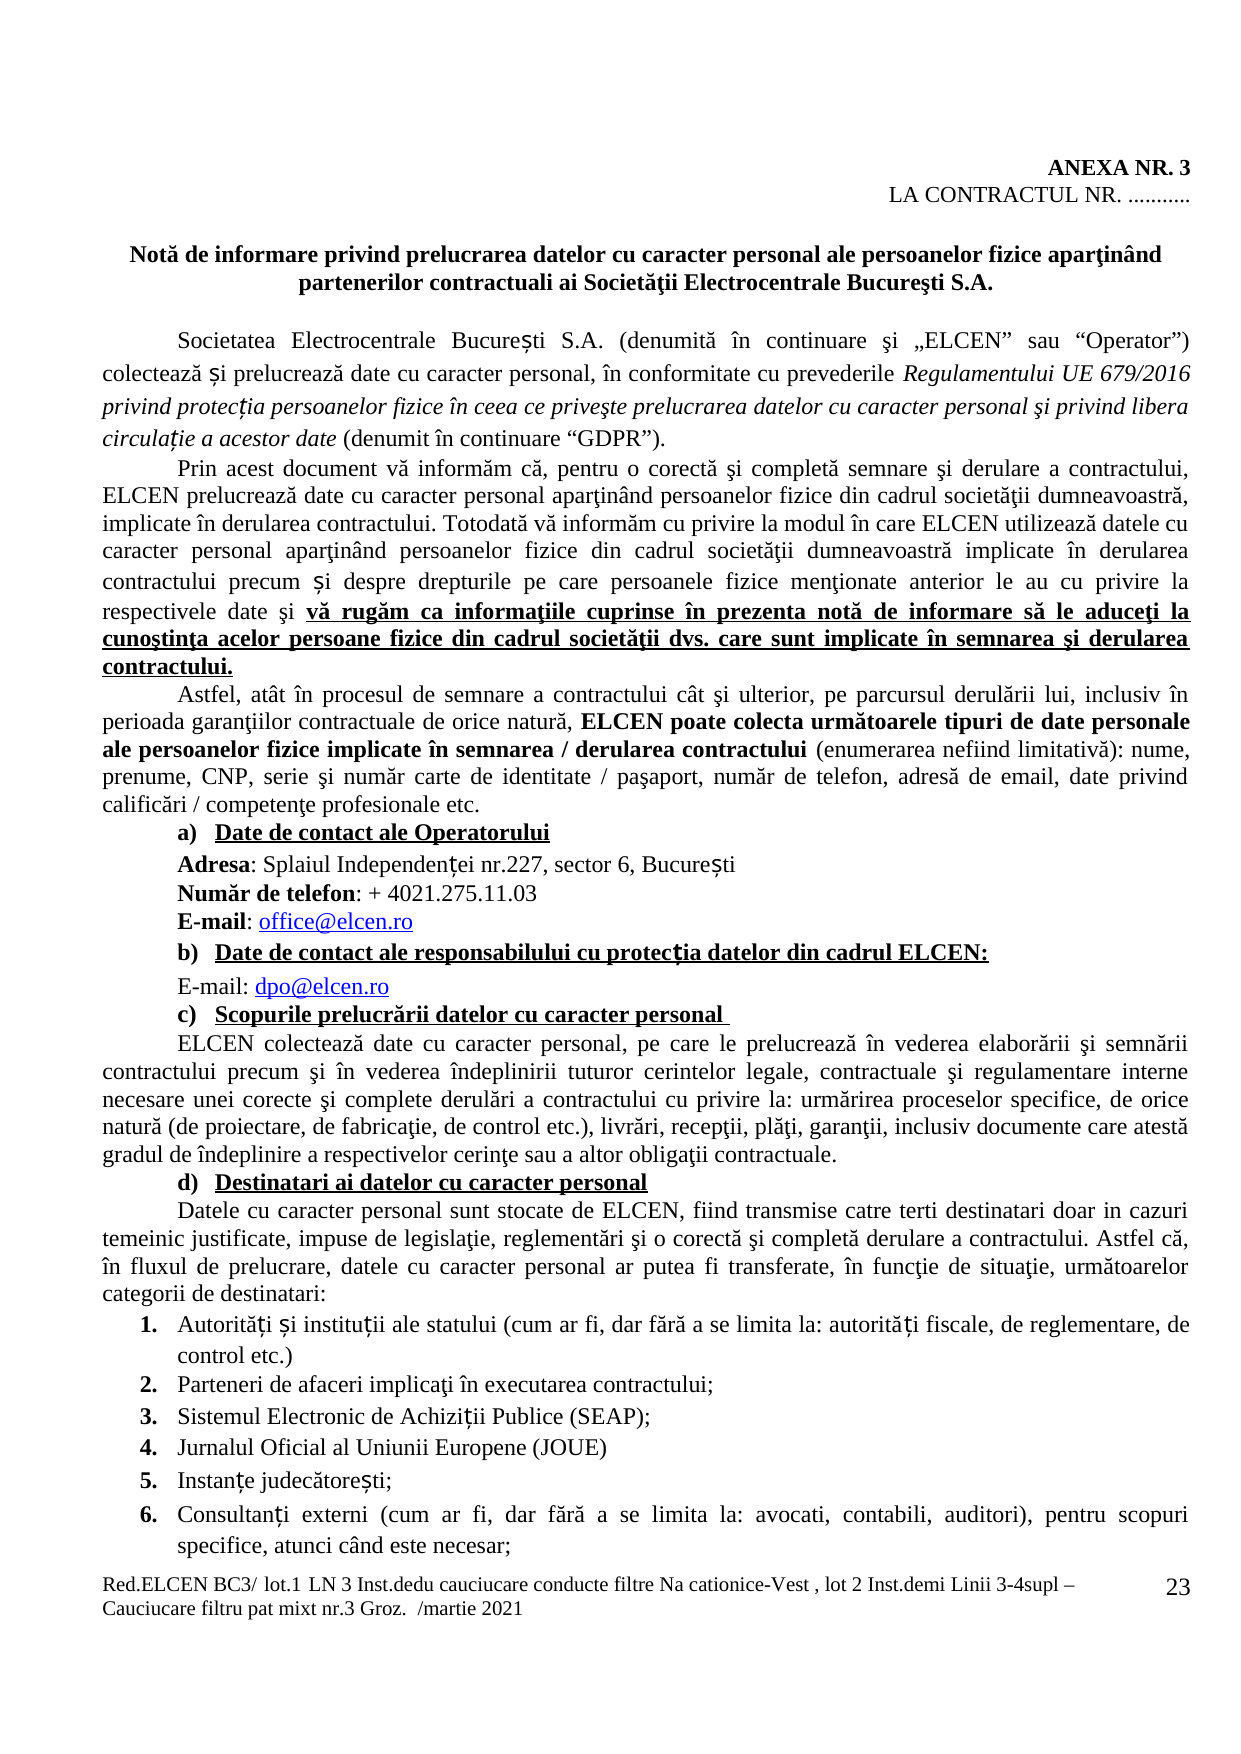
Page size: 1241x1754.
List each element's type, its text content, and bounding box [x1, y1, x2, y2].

list Destinatari ai datelor cu caracter personal [177, 1167, 1191, 1195]
list Sistemul Electronic de Achiziții Publice (SEAP); [139, 1399, 1191, 1431]
list Scopurile prelucrării datelor cu caracter personal [177, 999, 1191, 1028]
list Consultanți externi (cum ar fi, dar fără a se limita la: avocati, contabili, auditori), pentru scopuri specifice, atunci când este necesar; [139, 1497, 1191, 1559]
text LA CONTRACTUL NR. ........... [102, 181, 1191, 207]
list Parteneri de afaceri implicaţi în executarea contractului; [139, 1370, 1191, 1397]
text Astfel, atât în procesul de semnare a contractului cât şi ulterior, pe parcursul derulării lui, inclusiv în perioada garanţiilor contractuale de orice natură, ELCEN poate colecta următoarele tipuri de date personale ale persoanelor fizice implicate în semnarea / derularea contractului (enumerarea nefiind limitativă): nume, prenume, CNP, serie şi număr carte de identitate / paşaport, număr de telefon, adresă de email, date privind calificări / competenţe profesionale etc. [102, 679, 1191, 818]
list Autorități și instituții ale statului (cum ar fi, dar fără a se limita la: autorități fiscale, de reglementare, de control etc.) [139, 1307, 1191, 1368]
text Prin acest document vă informăm că, pentru o corectă şi completă semnare şi derulare a contractului, ELCEN prelucrează date cu caracter personal aparţinând persoanelor fizice din cadrul societăţii dumneavoastră, implicate în derularea contractului. Totodată vă informăm cu privire la modul în care ELCEN utilizează datele cu caracter personal aparţinând persoanelor fizice din cadrul societăţii dumneavoastră implicate în derularea contractului precum și despre drepturile pe care persoanele fizice menţionate anterior le au cu privire la respectivele date şi vă rugăm ca informaţiile cuprinse în prezenta notă de informare să le aduceţi la cunoştinţa acelor persoane fizice din cadrul societăţii dvs. care sunt implicate în semnarea şi derularea contractului. [102, 454, 1191, 679]
list Date de contact ale Operatorului [177, 818, 1191, 845]
text Adresa: Splaiul Independenței nr.227, sector 6, București [102, 847, 1191, 879]
text E-mail: office@elcen.ro [102, 907, 1191, 934]
text Societatea Electrocentrale București S.A. (denumită în continuare şi „ELCEN” sau “Operator”) colectează și prelucrează date cu caracter personal, în conformitate cu prevederile Regulamentului UE 679/2016 privind protecția persoanelor fizice în ceea ce priveşte prelucrarea datelor cu caracter personal şi privind libera circulație a acestor date (denumit în continuare “GDPR”). [102, 323, 1191, 454]
text Număr de telefon: + 4021.275.11.03 [102, 879, 1191, 907]
list Jurnalul Oficial al Uniunii Europene (JOUE) [139, 1433, 1191, 1461]
text anexa nr. 3 [102, 154, 1191, 181]
text Notă de informare privind prelucrarea datelor cu caracter personal ale persoanelor fizice aparţinând partenerilor contractuali ai Societăţii Electrocentrale Bucureşti S.A. [102, 241, 1191, 296]
text ELCEN colectează date cu caracter personal, pe care le prelucrează în vederea elaborării şi semnării contractului precum şi în vederea îndeplinirii tuturor cerintelor legale, contractuale şi regulamentare interne necesare unei corecte şi complete derulări a contractului cu privire la: urmărirea proceselor specifice, de orice natură (de proiectare, de fabricaţie, de control etc.), livrări, recepţii, plăţi, garanţii, inclusiv documente care atestă gradul de îndeplinire a respectivelor cerinţe sau a altor obligaţii contractuale. [102, 1029, 1191, 1167]
text Datele cu caracter personal sunt stocate de ELCEN, fiind transmise catre terti destinatari doar in cazuri temeinic justificate, impuse de legislaţie, reglementări şi o corectă şi completă derulare a contractului. Astfel că, în fluxul de prelucrare, datele cu caracter personal ar putea fi transferate, în funcţie de situaţie, următoarelor categorii de destinatari: [102, 1196, 1191, 1307]
list Date de contact ale responsabilului cu protecția datelor din cadrul ELCEN: [177, 934, 1240, 967]
text E-mail: dpo@elcen.ro [102, 972, 1191, 999]
list Instanțe judecătorești; [139, 1462, 1191, 1495]
